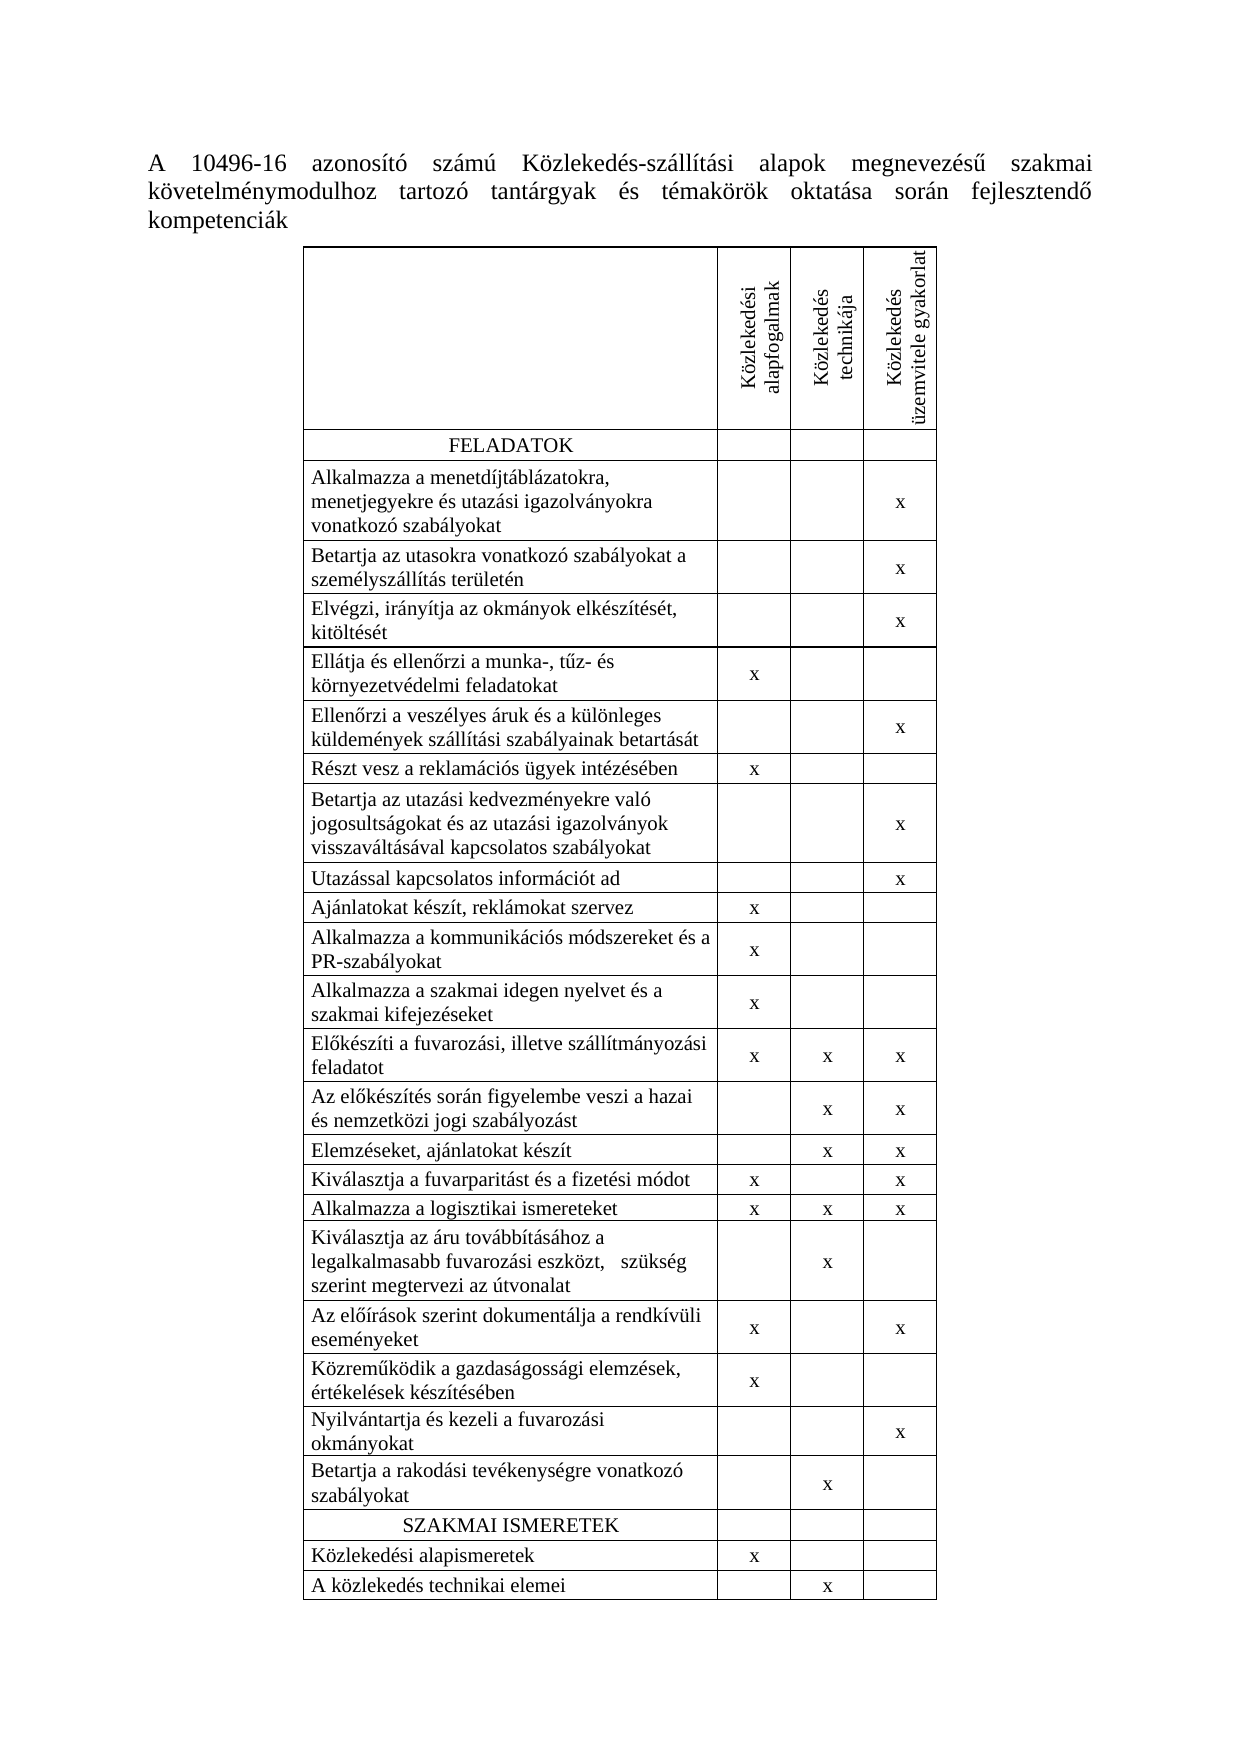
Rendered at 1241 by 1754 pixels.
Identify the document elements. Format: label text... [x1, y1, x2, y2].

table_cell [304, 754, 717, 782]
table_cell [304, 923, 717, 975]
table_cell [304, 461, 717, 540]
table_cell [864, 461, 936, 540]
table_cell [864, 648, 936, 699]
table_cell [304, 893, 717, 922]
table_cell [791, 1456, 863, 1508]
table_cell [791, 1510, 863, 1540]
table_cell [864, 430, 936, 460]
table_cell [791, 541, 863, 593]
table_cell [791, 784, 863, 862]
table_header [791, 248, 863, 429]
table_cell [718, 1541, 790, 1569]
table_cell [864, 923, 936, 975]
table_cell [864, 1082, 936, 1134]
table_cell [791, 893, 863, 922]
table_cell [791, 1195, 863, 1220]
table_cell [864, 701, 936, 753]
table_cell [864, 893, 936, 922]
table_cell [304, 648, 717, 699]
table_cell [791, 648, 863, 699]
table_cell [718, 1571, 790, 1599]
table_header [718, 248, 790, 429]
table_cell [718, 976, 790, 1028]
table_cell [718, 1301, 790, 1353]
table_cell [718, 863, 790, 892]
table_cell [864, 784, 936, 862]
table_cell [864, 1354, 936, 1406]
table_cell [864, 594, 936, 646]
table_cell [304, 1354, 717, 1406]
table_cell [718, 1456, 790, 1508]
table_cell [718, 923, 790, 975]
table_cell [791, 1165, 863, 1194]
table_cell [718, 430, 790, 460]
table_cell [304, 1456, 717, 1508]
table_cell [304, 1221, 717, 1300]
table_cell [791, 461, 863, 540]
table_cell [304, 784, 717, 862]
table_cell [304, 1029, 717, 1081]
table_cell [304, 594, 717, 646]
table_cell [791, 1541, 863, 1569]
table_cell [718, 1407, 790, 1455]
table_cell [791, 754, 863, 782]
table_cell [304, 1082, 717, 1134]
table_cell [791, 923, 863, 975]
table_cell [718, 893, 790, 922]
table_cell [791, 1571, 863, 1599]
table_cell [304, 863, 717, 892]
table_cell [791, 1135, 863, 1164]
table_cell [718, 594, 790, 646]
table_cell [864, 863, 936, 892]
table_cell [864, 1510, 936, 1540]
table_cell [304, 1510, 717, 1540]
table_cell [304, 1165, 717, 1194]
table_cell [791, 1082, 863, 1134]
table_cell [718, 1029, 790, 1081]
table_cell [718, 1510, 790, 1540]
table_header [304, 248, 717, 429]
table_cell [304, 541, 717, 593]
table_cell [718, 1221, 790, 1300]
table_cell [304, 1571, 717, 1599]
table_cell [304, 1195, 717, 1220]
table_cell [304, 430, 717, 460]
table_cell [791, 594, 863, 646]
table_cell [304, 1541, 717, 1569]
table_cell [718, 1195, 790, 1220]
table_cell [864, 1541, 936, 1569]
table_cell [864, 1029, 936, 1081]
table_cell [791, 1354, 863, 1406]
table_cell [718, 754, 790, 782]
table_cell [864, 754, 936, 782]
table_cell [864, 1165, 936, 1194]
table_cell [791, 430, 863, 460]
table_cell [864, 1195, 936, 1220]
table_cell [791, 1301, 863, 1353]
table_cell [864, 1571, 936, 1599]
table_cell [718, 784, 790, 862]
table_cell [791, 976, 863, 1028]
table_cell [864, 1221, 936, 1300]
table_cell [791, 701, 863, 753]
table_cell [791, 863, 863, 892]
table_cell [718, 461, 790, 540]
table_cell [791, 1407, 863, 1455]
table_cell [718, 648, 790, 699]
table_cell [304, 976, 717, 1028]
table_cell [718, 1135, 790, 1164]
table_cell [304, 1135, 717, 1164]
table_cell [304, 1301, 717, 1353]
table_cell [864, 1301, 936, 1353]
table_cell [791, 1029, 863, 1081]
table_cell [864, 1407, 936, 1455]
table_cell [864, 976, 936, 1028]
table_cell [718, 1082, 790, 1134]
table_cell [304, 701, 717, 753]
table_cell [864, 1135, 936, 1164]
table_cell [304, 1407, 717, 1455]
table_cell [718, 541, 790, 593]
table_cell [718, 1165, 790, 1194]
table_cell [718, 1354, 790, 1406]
text A 10496-16 azonosító számú Közlekedés-szállítási alapok megnevezésű szakmai követelménymodulhoz tartozó tantárgyak és témakörök oktatása során fejlesztendő kompetenciák [148, 148, 1093, 234]
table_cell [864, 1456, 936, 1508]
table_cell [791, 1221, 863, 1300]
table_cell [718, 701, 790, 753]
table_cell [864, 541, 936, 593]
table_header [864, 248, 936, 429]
